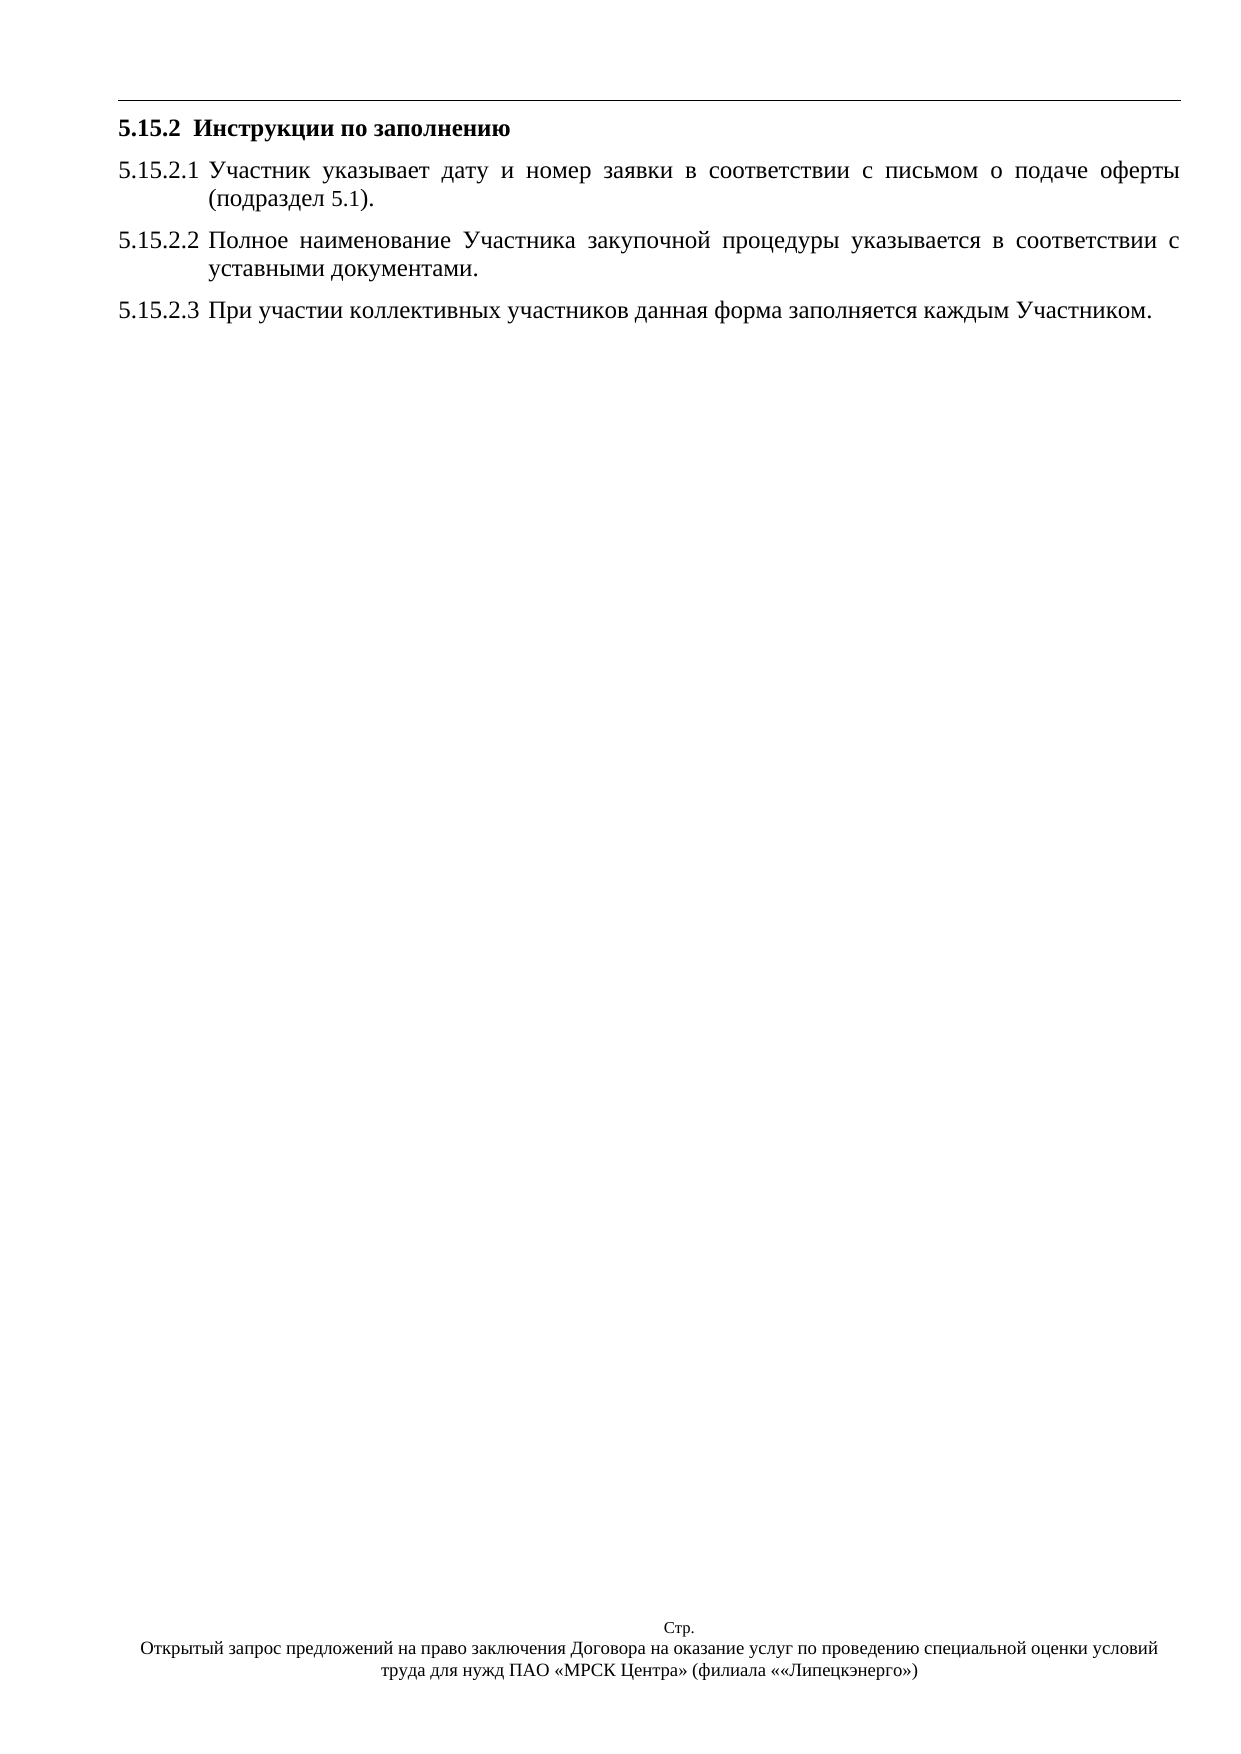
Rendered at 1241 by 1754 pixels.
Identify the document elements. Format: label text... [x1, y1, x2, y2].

list Полное наименование Участника закупочной процедуры указывается в соответствии с уставными документами. [118, 225, 1181, 282]
subtitle Инструкции по заполнению [118, 113, 1181, 142]
list Участник указывает дату и номер заявки в соответствии с письмом о подаче оферты (подраздел 5.1). [118, 155, 1181, 212]
list При участии коллективных участников данная форма заполняется каждым Участником. [118, 295, 1181, 323]
